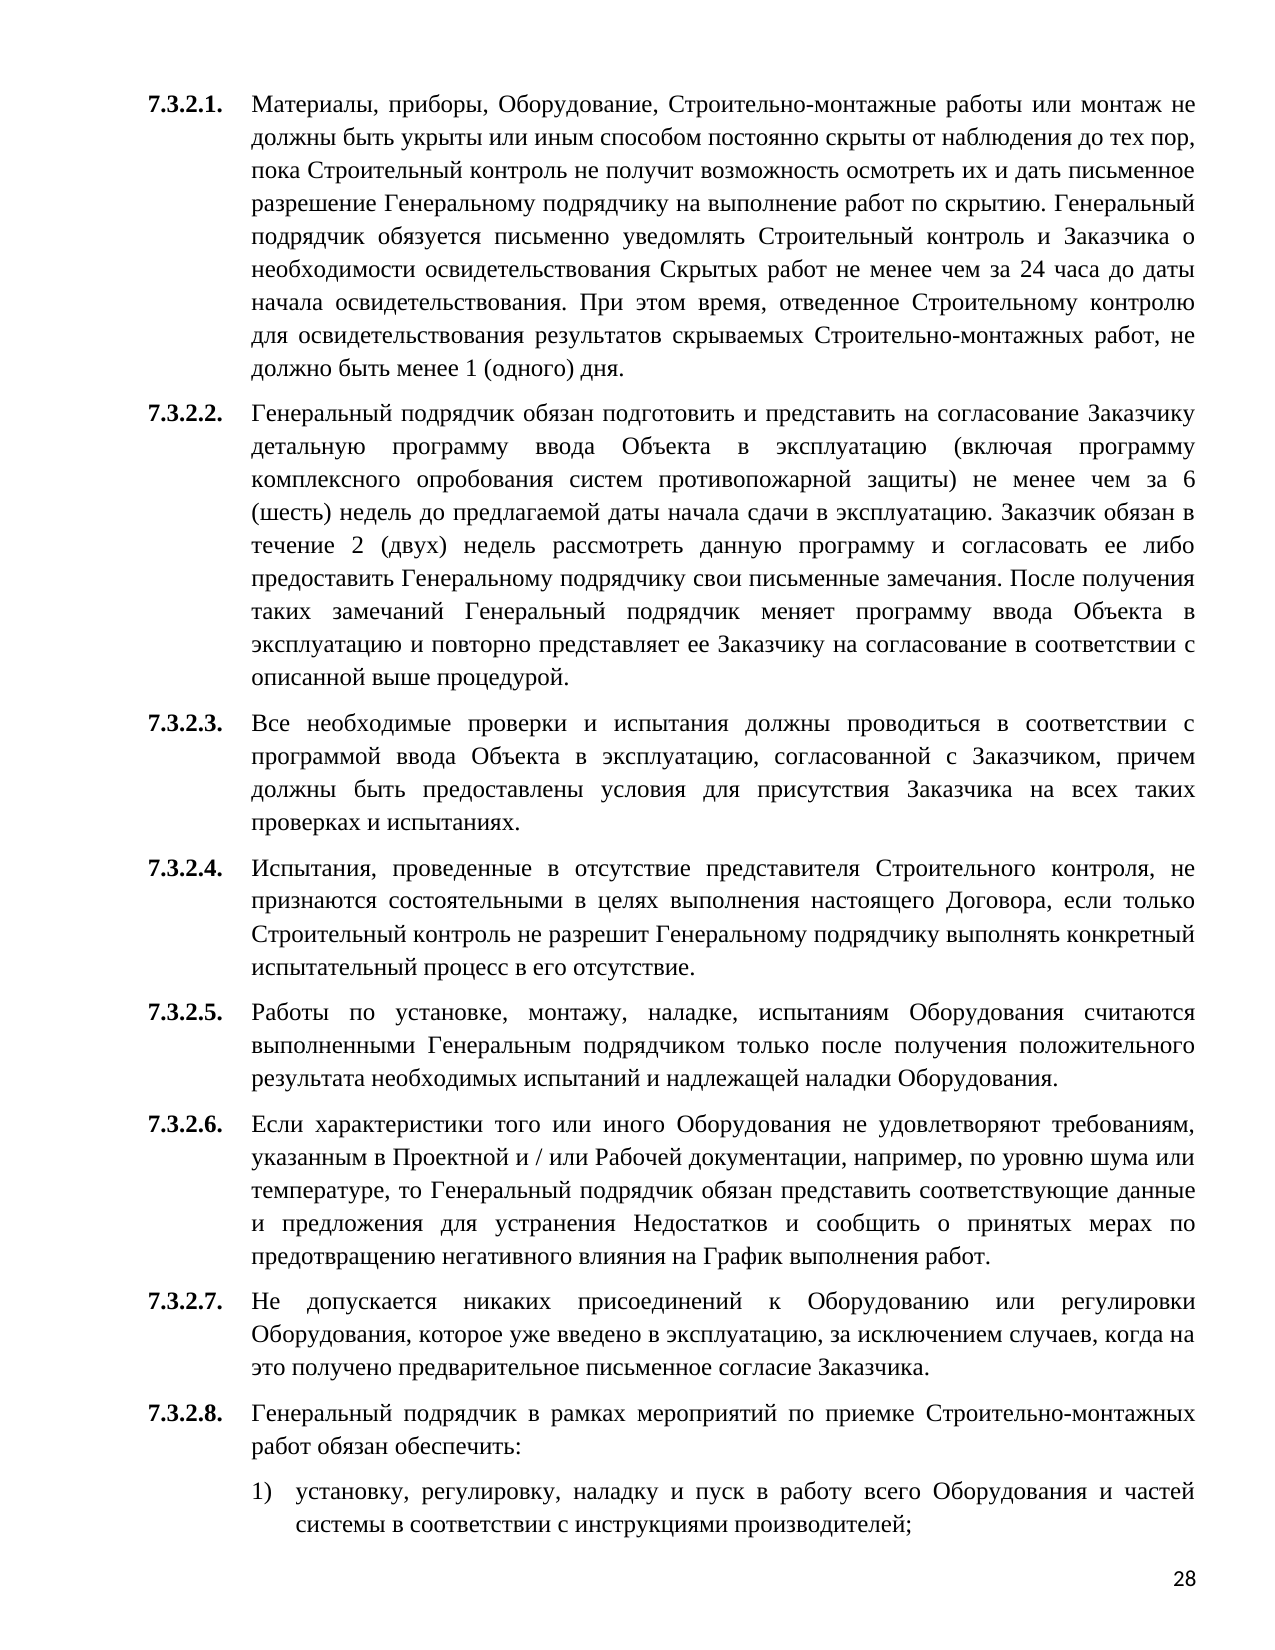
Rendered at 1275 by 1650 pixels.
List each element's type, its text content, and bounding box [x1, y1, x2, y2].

list Все необходимые проверки и испытания должны проводиться в соответствии с программой ввода Объекта в эксплуатацию, согласованной с Заказчиком, причем должны быть предоставлены условия для присутствия Заказчика на всех таких проверках и испытаниях. [148, 708, 1196, 836]
list Работы по установке, монтажу, наладке, испытаниям Оборудования считаются выполненными Генеральным подрядчиком только после получения положительного результата необходимых испытаний и надлежащей наладки Оборудования. [148, 997, 1196, 1092]
list Если характеристики того или иного Оборудования не удовлетворяют требованиям, указанным в Проектной и / или Рабочей документации, например, по уровню шума или температуре, то Генеральный подрядчик обязан представить соответствующие данные и предложения для устранения Недостатков и сообщить о принятых мерах по предотвращению негативного влияния на График выполнения работ. [148, 1109, 1196, 1269]
list Материалы, приборы, Оборудование, Строительно-монтажные работы или монтаж не должны быть укрыты или иным способом постоянно скрыты от наблюдения до тех пор, пока Строительный контроль не получит возможность осмотреть их и дать письменное разрешение Генеральному подрядчику на выполнение работ по скрытию. Генеральный подрядчик обязуется письменно уведомлять Строительный контроль и Заказчика о необходимости освидетельствования Скрытых работ не менее чем за 24 часа до даты начала освидетельствования. При этом время, отведенное Строительному контролю для освидетельствования результатов скрываемых Строительно-монтажных работ, не должно быть менее 1 (одного) дня. [148, 89, 1196, 382]
list Не допускается никаких присоединений к Оборудованию или регулировки Оборудования, которое уже введено в эксплуатацию, за исключением случаев, когда на это получено предварительное письменное согласие Заказчика. [148, 1286, 1196, 1381]
list Генеральный подрядчик в рамках мероприятий по приемке Строительно-монтажных работ обязан обеспечить: [148, 1398, 1196, 1460]
list Генеральный подрядчик обязан подготовить и представить на согласование Заказчику детальную программу ввода Объекта в эксплуатацию (включая программу комплексного опробования систем противопожарной защиты) не менее чем за 6 (шесть) недель до предлагаемой даты начала сдачи в эксплуатацию. Заказчик обязан в течение 2 (двух) недель рассмотреть данную программу и согласовать ее либо предоставить Генеральному подрядчику свои письменные замечания. После получения таких замечаний Генеральный подрядчик меняет программу ввода Объекта в эксплуатацию и повторно представляет ее Заказчику на согласование в соответствии с описанной выше процедурой. [148, 398, 1196, 691]
list установку, регулировку, наладку и пуск в работу всего Оборудования и частей системы в соответствии с инструкциями производителей; [251, 1476, 1196, 1538]
list Испытания, проведенные в отсутствие представителя Строительного контроля, не признаются состоятельными в целях выполнения настоящего Договора, если только Строительный контроль не разрешит Генеральному подрядчику выполнять конкретный испытательный процесс в его отсутствие. [148, 853, 1196, 980]
